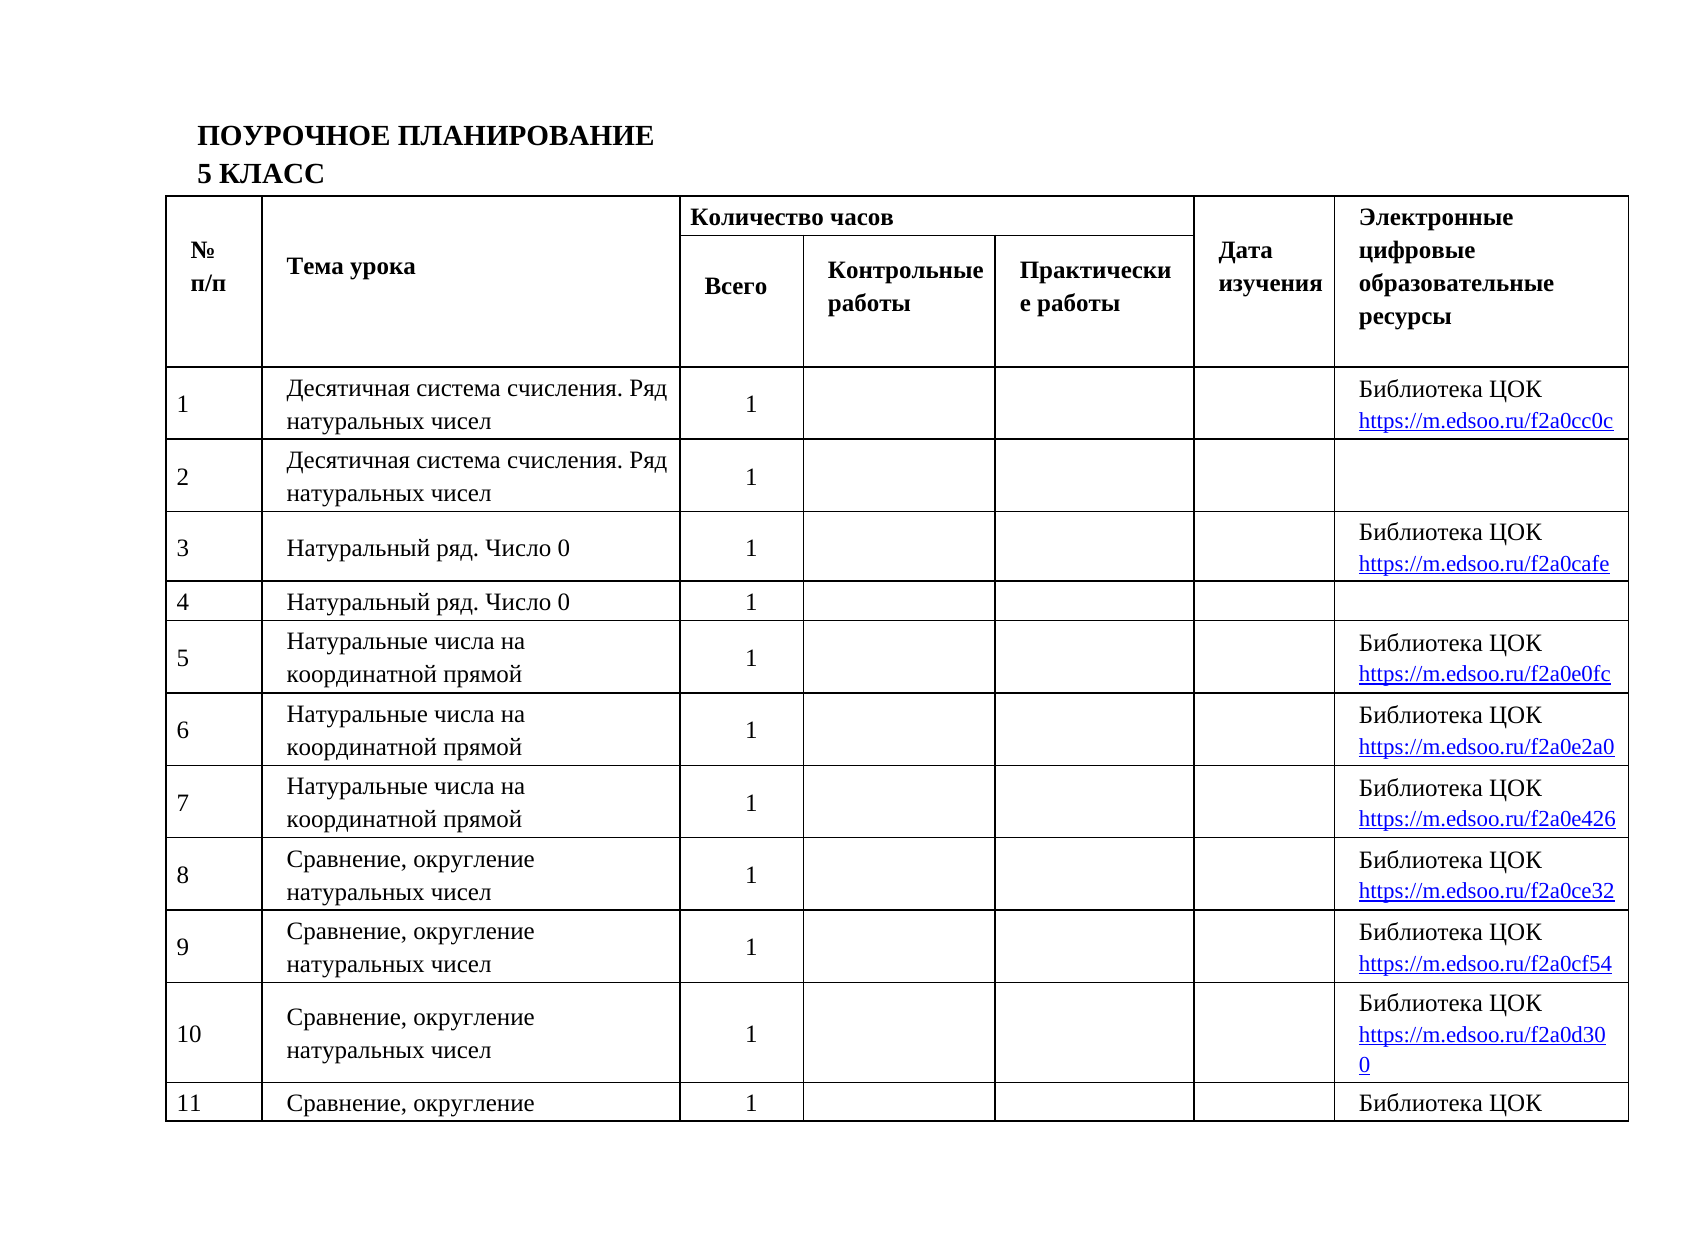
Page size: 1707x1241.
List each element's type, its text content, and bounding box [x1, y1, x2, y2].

table_cell 1 [681, 694, 803, 764]
table_cell 4 [167, 582, 261, 620]
table_cell [804, 911, 994, 982]
table_cell [1335, 582, 1628, 620]
table_cell Сравнение, округление натуральных чисел [263, 911, 679, 982]
table_cell [1195, 983, 1334, 1081]
table_cell [996, 621, 1193, 692]
table_cell Натуральные числа на координатной прямой [263, 766, 679, 837]
table_header Дата изучения [1195, 197, 1334, 366]
table_cell [996, 582, 1193, 620]
table_cell 8 [167, 838, 261, 909]
table_header Количество часов [681, 197, 1193, 234]
table_cell Библиотека ЦОК https://m.edsoo.ru/f2a0e426 [1335, 766, 1628, 837]
table_cell [1195, 838, 1334, 909]
table_header № п/п [167, 197, 261, 366]
table_cell [996, 983, 1193, 1081]
table_cell [996, 838, 1193, 909]
table_cell Библиотека ЦОК https://m.edsoo.ru/f2a0e2a0 [1335, 694, 1628, 764]
table_cell Библиотека ЦОК https://m.edsoo.ru/f2a0e0fc [1335, 621, 1628, 692]
table_cell 9 [167, 911, 261, 982]
table_cell Сравнение, округление натуральных чисел [263, 983, 679, 1081]
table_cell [1335, 1083, 1628, 1120]
table_cell Библиотека ЦОК https://m.edsoo.ru/f2a0cafe [1335, 512, 1628, 580]
table_header Электронные цифровые образовательные ресурсы [1335, 197, 1628, 366]
table_cell [1195, 512, 1334, 580]
table_cell Контрольные работы [804, 236, 994, 366]
table_cell 1 [681, 766, 803, 837]
table_cell [804, 983, 994, 1081]
table_cell [804, 694, 994, 764]
table_cell 3 [167, 512, 261, 580]
table_cell Библиотека ЦОК https://m.edsoo.ru/f2a0cf54 [1335, 911, 1628, 982]
table_cell Библиотека ЦОК https://m.edsoo.ru/f2a0ce32 [1335, 838, 1628, 909]
text 5 КЛАСС [190, 157, 1618, 190]
table_cell [1195, 440, 1334, 511]
table_cell [804, 512, 994, 580]
table_cell [1195, 621, 1334, 692]
table_cell [1195, 911, 1334, 982]
table_cell [804, 368, 994, 438]
table_cell [1195, 766, 1334, 837]
table_cell 1 [681, 621, 803, 692]
table_cell 1 [681, 368, 803, 438]
table_cell [804, 582, 994, 620]
table_cell 1 [681, 983, 803, 1081]
table_cell 1 [681, 512, 803, 580]
table_cell [996, 440, 1193, 511]
table_cell [1195, 368, 1334, 438]
table_cell 2 [167, 440, 261, 511]
table_cell [1195, 582, 1334, 620]
table_cell [996, 512, 1193, 580]
table_cell 1 [681, 582, 803, 620]
table_cell 11 [167, 1083, 261, 1120]
table_cell [996, 694, 1193, 764]
table_cell [996, 368, 1193, 438]
table_cell 10 [167, 983, 261, 1081]
table_cell Практические работы [996, 236, 1193, 366]
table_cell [263, 1083, 679, 1120]
table_cell 1 [681, 838, 803, 909]
table_cell Натуральные числа на координатной прямой [263, 694, 679, 764]
table_cell [1335, 440, 1628, 511]
table_cell Библиотека ЦОК https://m.edsoo.ru/f2a0d300 [1335, 983, 1628, 1081]
table_cell [1195, 1083, 1334, 1120]
table_cell Натуральные числа на координатной прямой [263, 621, 679, 692]
table_cell Натуральный ряд. Число 0 [263, 582, 679, 620]
table_cell [996, 766, 1193, 837]
table_cell 1 [681, 1083, 803, 1120]
table_cell Всего [681, 236, 803, 366]
table_cell 1 [681, 911, 803, 982]
table_cell Библиотека ЦОК https://m.edsoo.ru/f2a0cc0c [1335, 368, 1628, 438]
table_cell [1195, 694, 1334, 764]
table_cell 1 [167, 368, 261, 438]
table_cell [804, 621, 994, 692]
table_cell [804, 838, 994, 909]
table_cell [804, 440, 994, 511]
table_cell [804, 766, 994, 837]
table_cell [804, 1083, 994, 1120]
table_header Тема урока [263, 197, 679, 366]
table_cell [996, 1083, 1193, 1120]
table_cell Десятичная система счисления. Ряд натуральных чисел [263, 368, 679, 438]
table_cell Сравнение, округление натуральных чисел [263, 838, 679, 909]
text ПОУРОЧНОЕ ПЛАНИРОВАНИЕ [190, 118, 1618, 152]
table_cell [996, 911, 1193, 982]
table_cell 5 [167, 621, 261, 692]
table_cell 6 [167, 694, 261, 764]
table_cell Натуральный ряд. Число 0 [263, 512, 679, 580]
table_cell Десятичная система счисления. Ряд натуральных чисел [263, 440, 679, 511]
table_cell 7 [167, 766, 261, 837]
table_cell 1 [681, 440, 803, 511]
